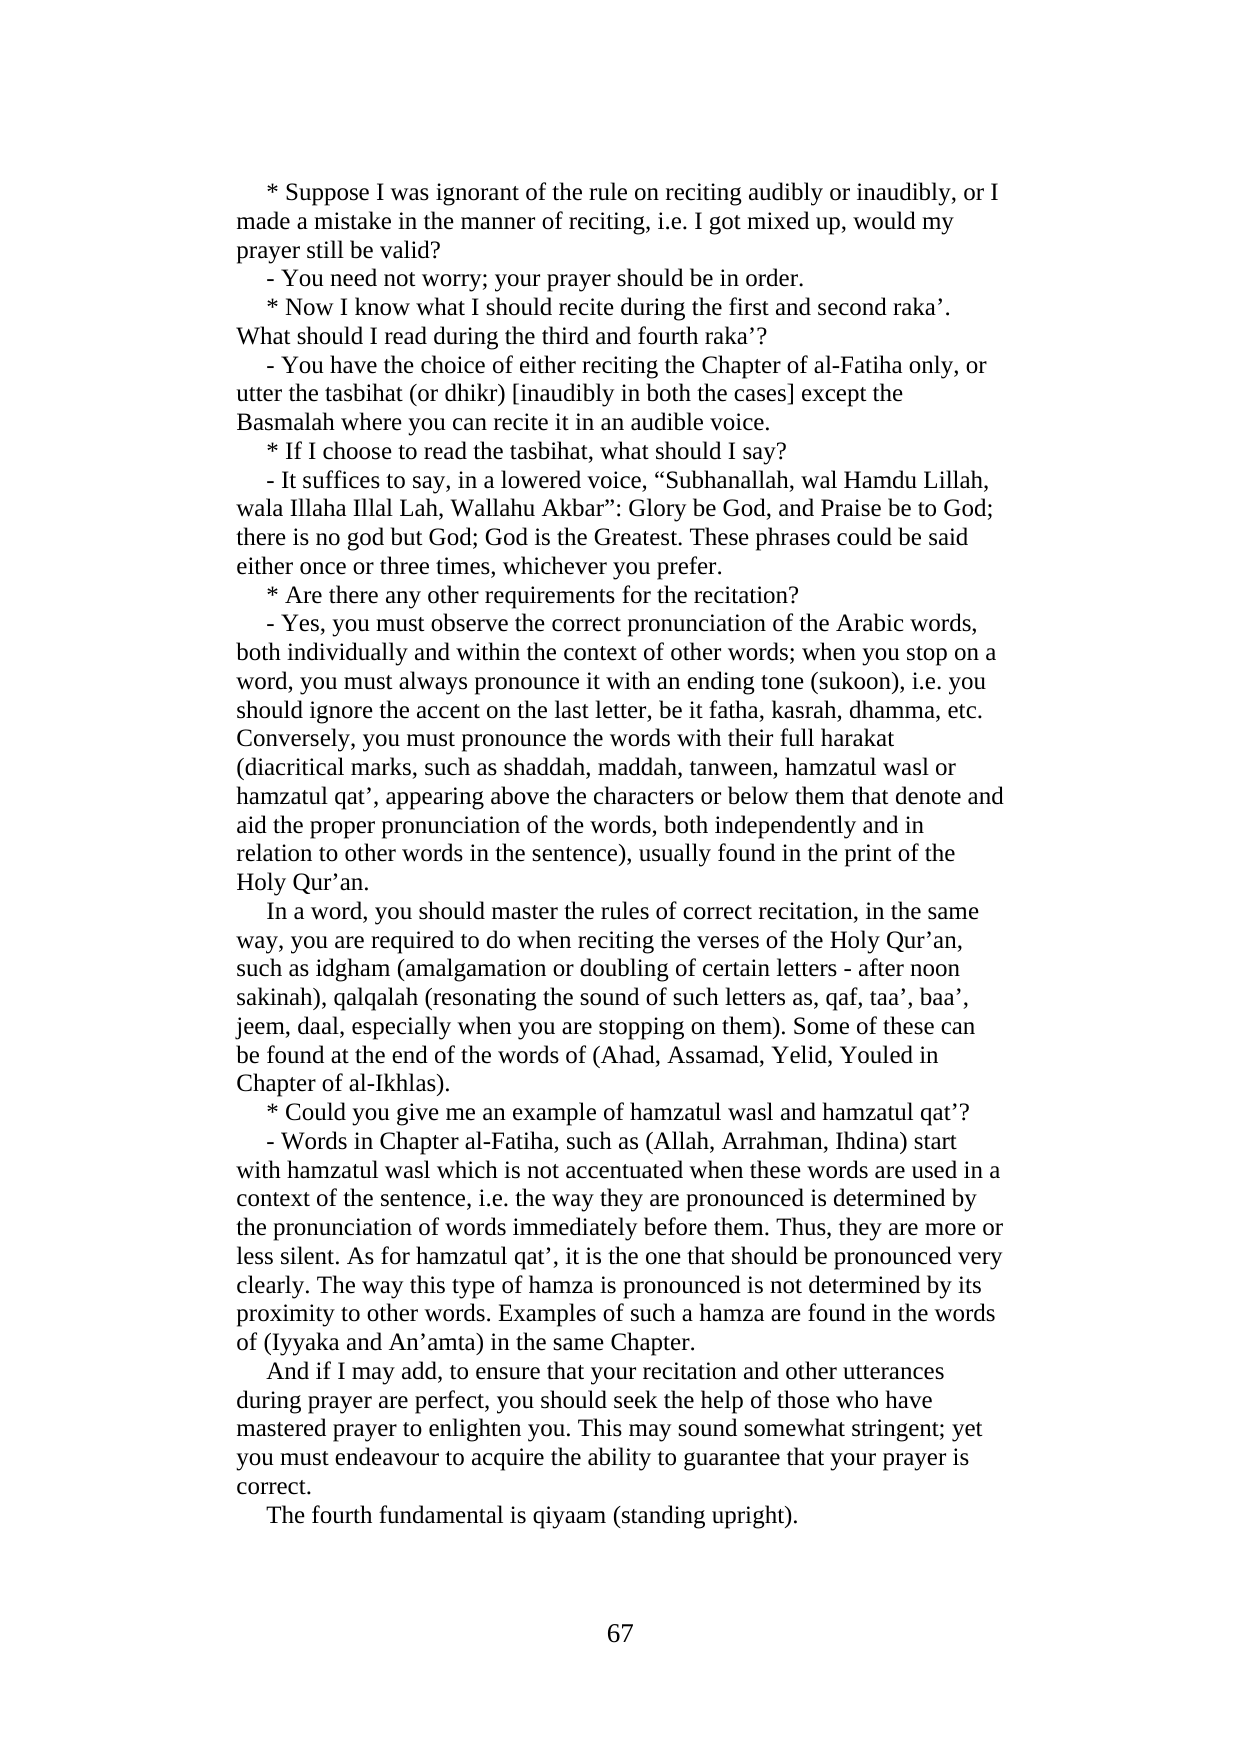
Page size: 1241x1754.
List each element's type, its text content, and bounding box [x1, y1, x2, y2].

text * Are there any other requirements for the recitation? [236, 580, 1004, 608]
text * Suppose I was ignorant of the rule on reciting audibly or inaudibly, or I made a mistake in the manner of reciting, i.e. I got mixed up, would my prayer still be valid? [236, 177, 1004, 263]
text - Yes, you must observe the correct pronunciation of the Arabic words, both individually and within the context of other words; when you stop on a word, you must always pronounce it with an ending tone (sukoon), i.e. you should ignore the accent on the last letter, be it fatha, kasrah, dhamma, etc. Conversely, you must pronounce the words with their full harakat (diacritical marks, such as shaddah, maddah, tanween, hamzatul wasl or hamzatul qat’, appearing above the characters or below them that denote and aid the proper pronunciation of the words, both independently and in relation to other words in the sentence), usually found in the print of the Holy Qur’an. [236, 608, 1004, 896]
text And if I may add, to ensure that your recitation and other utterances during prayer are perfect, you should seek the help of those who have mastered prayer to enlighten you. This may sound somewhat stringent; yet you must endeavour to acquire the ability to guarantee that your prayer is correct. [236, 1356, 1004, 1500]
text In a word, you should master the rules of correct recitation, in the same way, you are required to do when reciting the verses of the Holy Qur’an, such as idgham (amalgamation or doubling of certain letters - after noon sakinah), qalqalah (resonating the sound of such letters as, qaf, taa’, baa’, jeem, daal, especially when you are stopping on them). Some of these can be found at the end of the words of (Ahad, Assamad, Yelid, Youled in Chapter of al-Ikhlas). [236, 896, 1004, 1097]
text * If I choose to read the tasbihat, what should I say? [236, 436, 1004, 465]
text - Words in Chapter al-Fatiha, such as (Allah, Arrahman, Ihdina) start with hamzatul wasl which is not accentuated when these words are used in a context of the sentence, i.e. the way they are pronounced is determined by the pronunciation of words immediately before them. Thus, they are more or less silent. As for hamzatul qat’, it is the one that should be pronounced very clearly. The way this type of hamza is pronounced is not determined by its proximity to other words. Examples of such a hamza are found in the words of (Iyyaka and An’amta) in the same Chapter. [236, 1126, 1004, 1356]
text - You have the choice of either reciting the Chapter of al-Fatiha only, or utter the tasbihat (or dhikr) [inaudibly in both the cases] except the Basmalah where you can recite it in an audible voice. [236, 350, 1004, 436]
text * Now I know what I should recite during the first and second raka’. What should I read during the third and fourth raka’? [236, 292, 1004, 350]
text The fourth fundamental is qiyaam (standing upright). [236, 1500, 1004, 1528]
text - It suffices to say, in a lowered voice, “Subhanallah, wal Hamdu Lillah, wala Illaha Illal Lah, Wallahu Akbar”: Glory be God, and Praise be to God; there is no god but God; God is the Greatest. These phrases could be said either once or three times, whichever you prefer. [236, 465, 1004, 580]
text * Could you give me an example of hamzatul wasl and hamzatul qat’? [236, 1097, 1004, 1126]
text - You need not worry; your prayer should be in order. [236, 263, 1004, 292]
